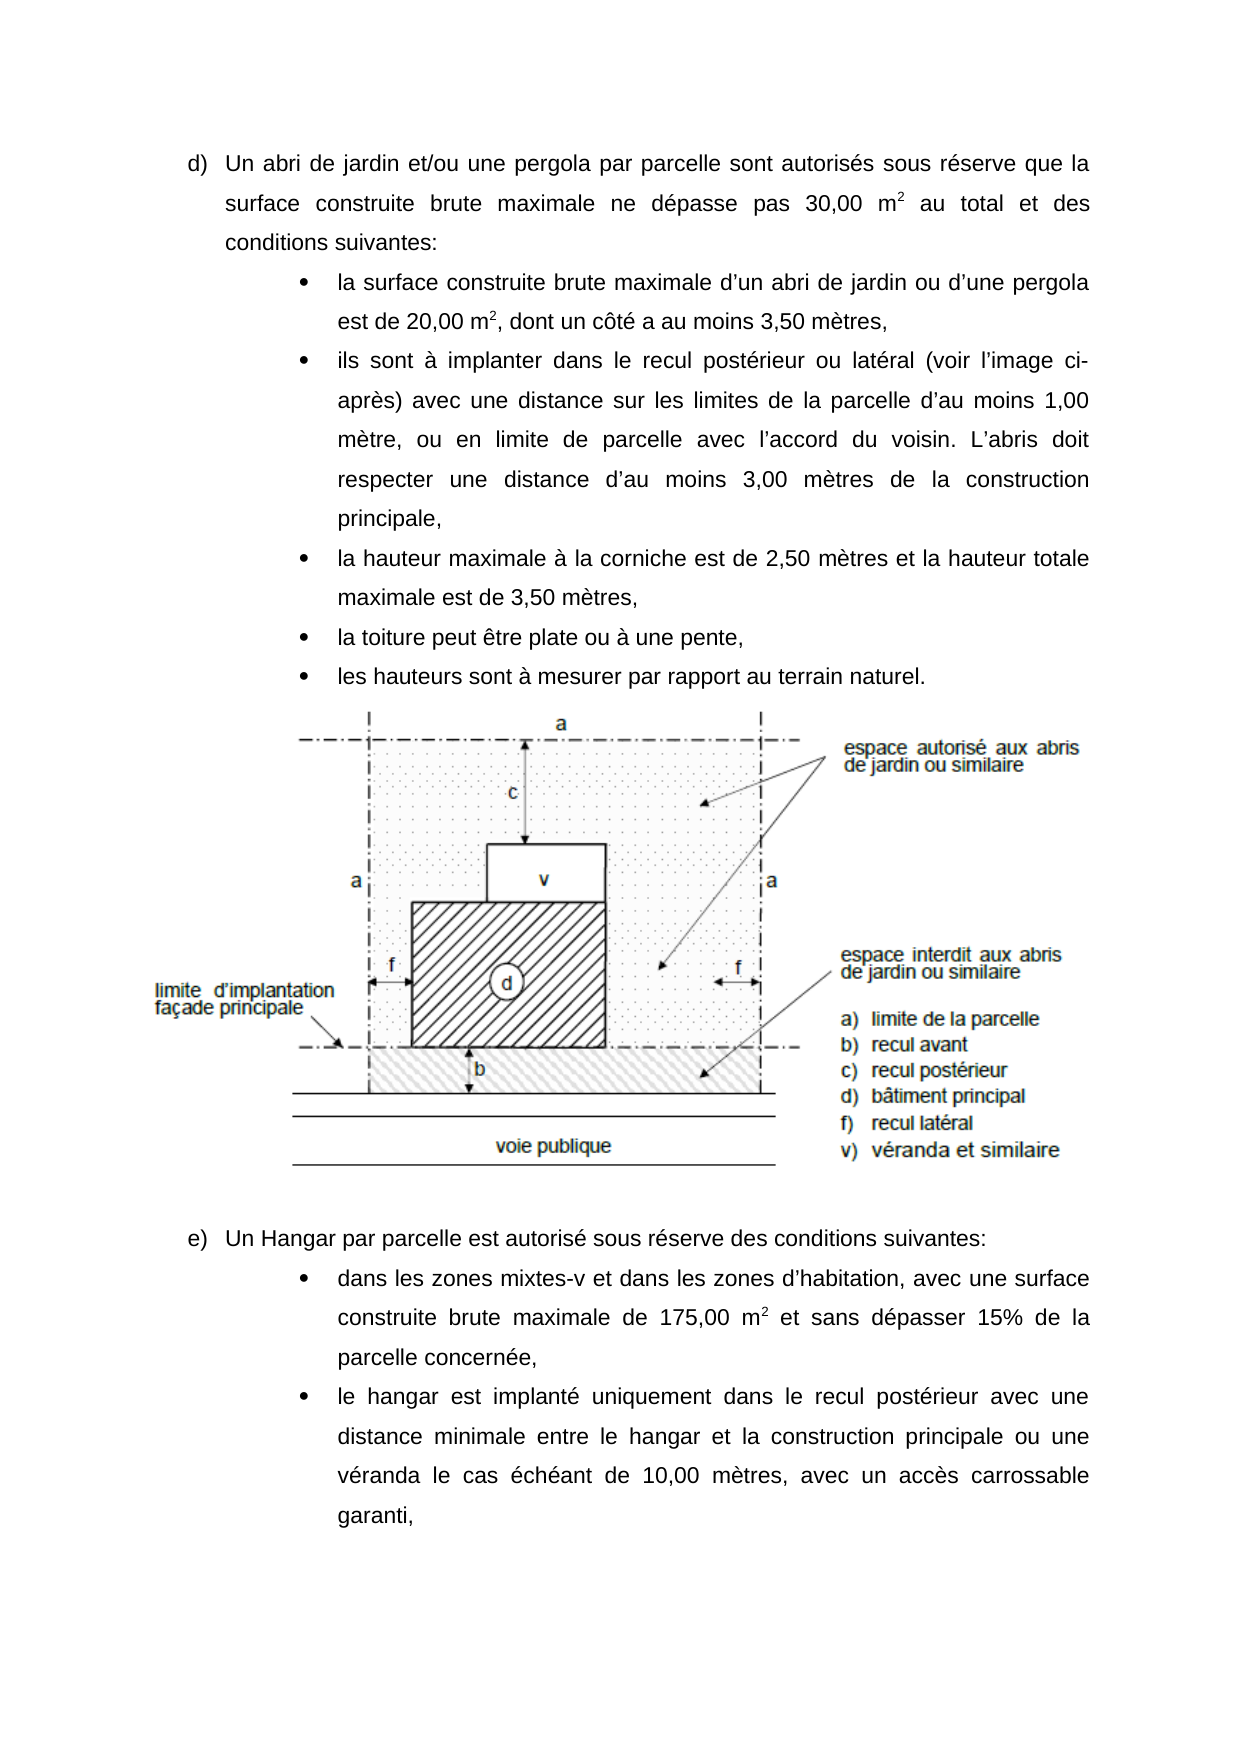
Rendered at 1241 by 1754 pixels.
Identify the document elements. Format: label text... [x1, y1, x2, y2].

picture [150, 702, 1091, 1173]
list dans les zones mixtes-v et dans les zones d’habitation, avec une surface construite brute maximale de 175,00 m2 et sans dépasser 15% de la parcelle concernée, [300, 1265, 1090, 1370]
list ils sont à implanter dans le recul postérieur ou latéral (voir l’image ci-après) avec une distance sur les limites de la parcelle d’au moins 1,00 mètre, ou en limite de parcelle avec l’accord du voisin. L’abris doit respecter une distance d’au moins 3,00 mètres de la construction principale, [300, 347, 1090, 532]
list le hangar est implanté uniquement dans le recul postérieur avec une distance minimale entre le hangar et la construction principale ou une véranda le cas échéant de 10,00 mètres, avec un accès carrossable garanti, [300, 1383, 1090, 1528]
list Un Hangar par parcelle est autorisé sous réserve des conditions suivantes: [187, 1225, 1090, 1252]
list la surface construite brute maximale d’un abri de jardin ou d’une pergola est de 20,00 m2, dont un côté a au moins 3,50 mètres, [300, 268, 1090, 334]
list Un abri de jardin et/ou une pergola par parcelle sont autorisés sous réserve que la surface construite brute maximale ne dépasse pas 30,00 m2 au total et des conditions suivantes: [187, 150, 1090, 255]
list la hauteur maximale à la corniche est de 2,50 mètres et la hauteur totale maximale est de 3,50 mètres, [300, 545, 1090, 611]
list la toiture peut être plate ou à une pente, [300, 624, 1090, 650]
list les hauteurs sont à mesurer par rapport au terrain naturel. [300, 663, 1090, 689]
